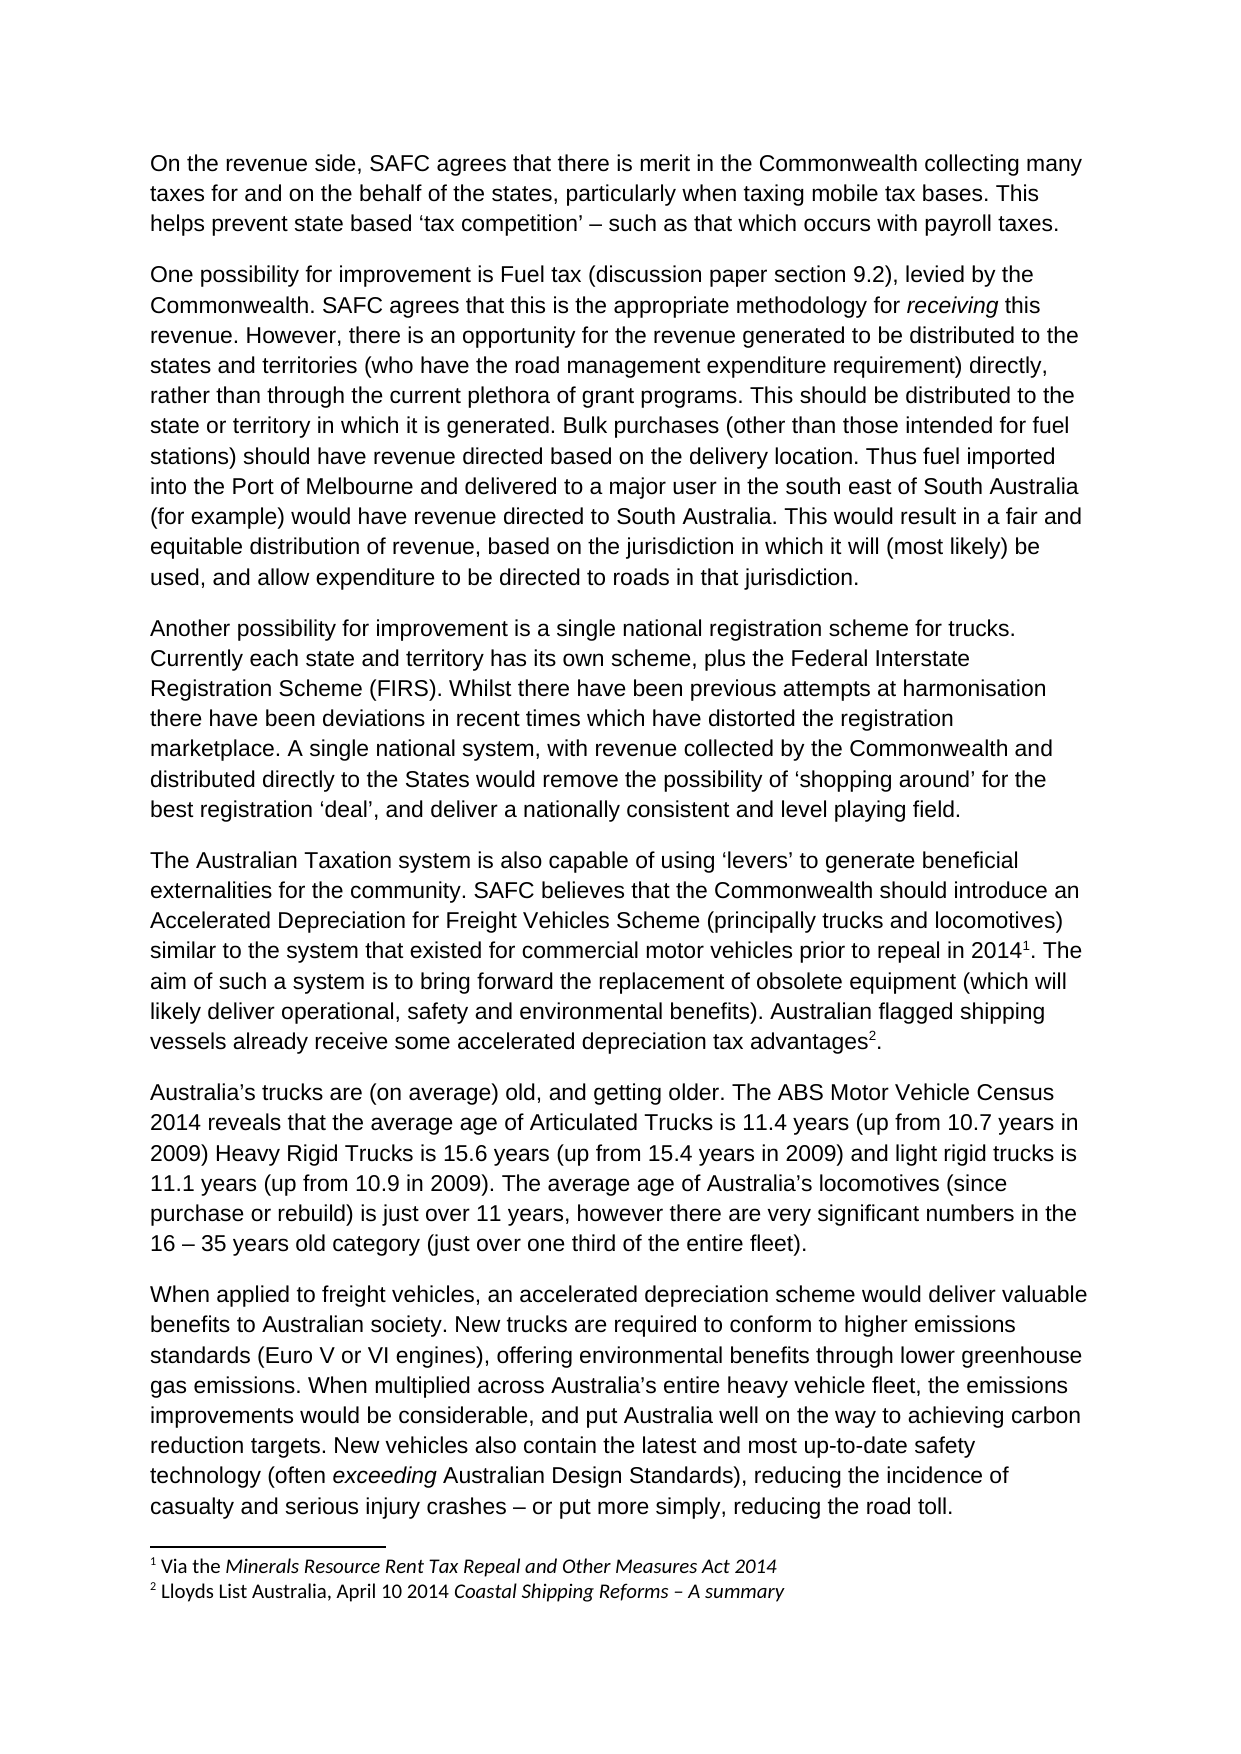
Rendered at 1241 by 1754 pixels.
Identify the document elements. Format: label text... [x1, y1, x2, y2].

text One possibility for improvement is Fuel tax (discussion paper section 9.2), levied by the Commonwealth. SAFC agrees that this is the appropriate methodology for receiving this revenue. However, there is an opportunity for the revenue generated to be distributed to the states and territories (who have the road management expenditure requirement) directly, rather than through the current plethora of grant programs. This should be distributed to the state or territory in which it is generated. Bulk purchases (other than those intended for fuel stations) should have revenue directed based on the delivery location. Thus fuel imported into the Port of Melbourne and delivered to a major user in the south east of South Australia (for example) would have revenue directed to South Australia. This would result in a fair and equitable distribution of revenue, based on the jurisdiction in which it will (most likely) be used, and allow expenditure to be directed to roads in that jurisdiction. [150, 261, 1090, 590]
text On the revenue side, SAFC agrees that there is merit in the Commonwealth collecting many taxes for and on the behalf of the states, particularly when taxing mobile tax bases. This helps prevent state based ‘tax competition’ – such as that which occurs with payroll taxes. [150, 150, 1090, 237]
text Another possibility for improvement is a single national registration scheme for trucks. Currently each state and territory has its own scheme, plus the Federal Interstate Registration Scheme (FIRS). Whilst there have been previous attempts at harmonisation there have been deviations in recent times which have distorted the registration marketplace. A single national system, with revenue collected by the Commonwealth and distributed directly to the States would remove the possibility of ‘shopping around’ for the best registration ‘deal’, and deliver a nationally consistent and level playing field. [150, 614, 1090, 822]
text The Australian Taxation system is also capable of using ‘levers’ to generate beneficial externalities for the community. SAFC believes that the Commonwealth should introduce an Accelerated Depreciation for Freight Vehicles Scheme (principally trucks and locomotives) similar to the system that existed for commercial motor vehicles prior to repeal in 2014. The aim of such a system is to bring forward the replacement of obsolete equipment (which will likely deliver operational, safety and environmental benefits). Australian flagged shipping vessels already receive some accelerated depreciation tax advantages. [150, 847, 1090, 1054]
text When applied to freight vehicles, an accelerated depreciation scheme would deliver valuable benefits to Australian society. New trucks are required to conform to higher emissions standards (Euro V or VI engines), offering environmental benefits through lower greenhouse gas emissions. When multiplied across Australia’s entire heavy vehicle fleet, the emissions improvements would be considerable, and put Australia well on the way to achieving carbon reduction targets. New vehicles also contain the latest and most up-to-date safety technology (often exceeding Australian Design Standards), reducing the incidence of casualty and serious injury crashes – or put more simply, reducing the road toll. [150, 1281, 1090, 1519]
text Australia’s trucks are (on average) old, and getting older. The ABS Motor Vehicle Census 2014 reveals that the average age of Articulated Trucks is 11.4 years (up from 10.7 years in 2009) Heavy Rigid Trucks is 15.6 years (up from 15.4 years in 2009) and light rigid trucks is 11.1 years (up from 10.9 in 2009). The average age of Australia’s locomotives (since purchase or rebuild) is just over 11 years, however there are very significant numbers in the 16 – 35 years old category (just over one third of the entire fleet). [150, 1079, 1090, 1257]
